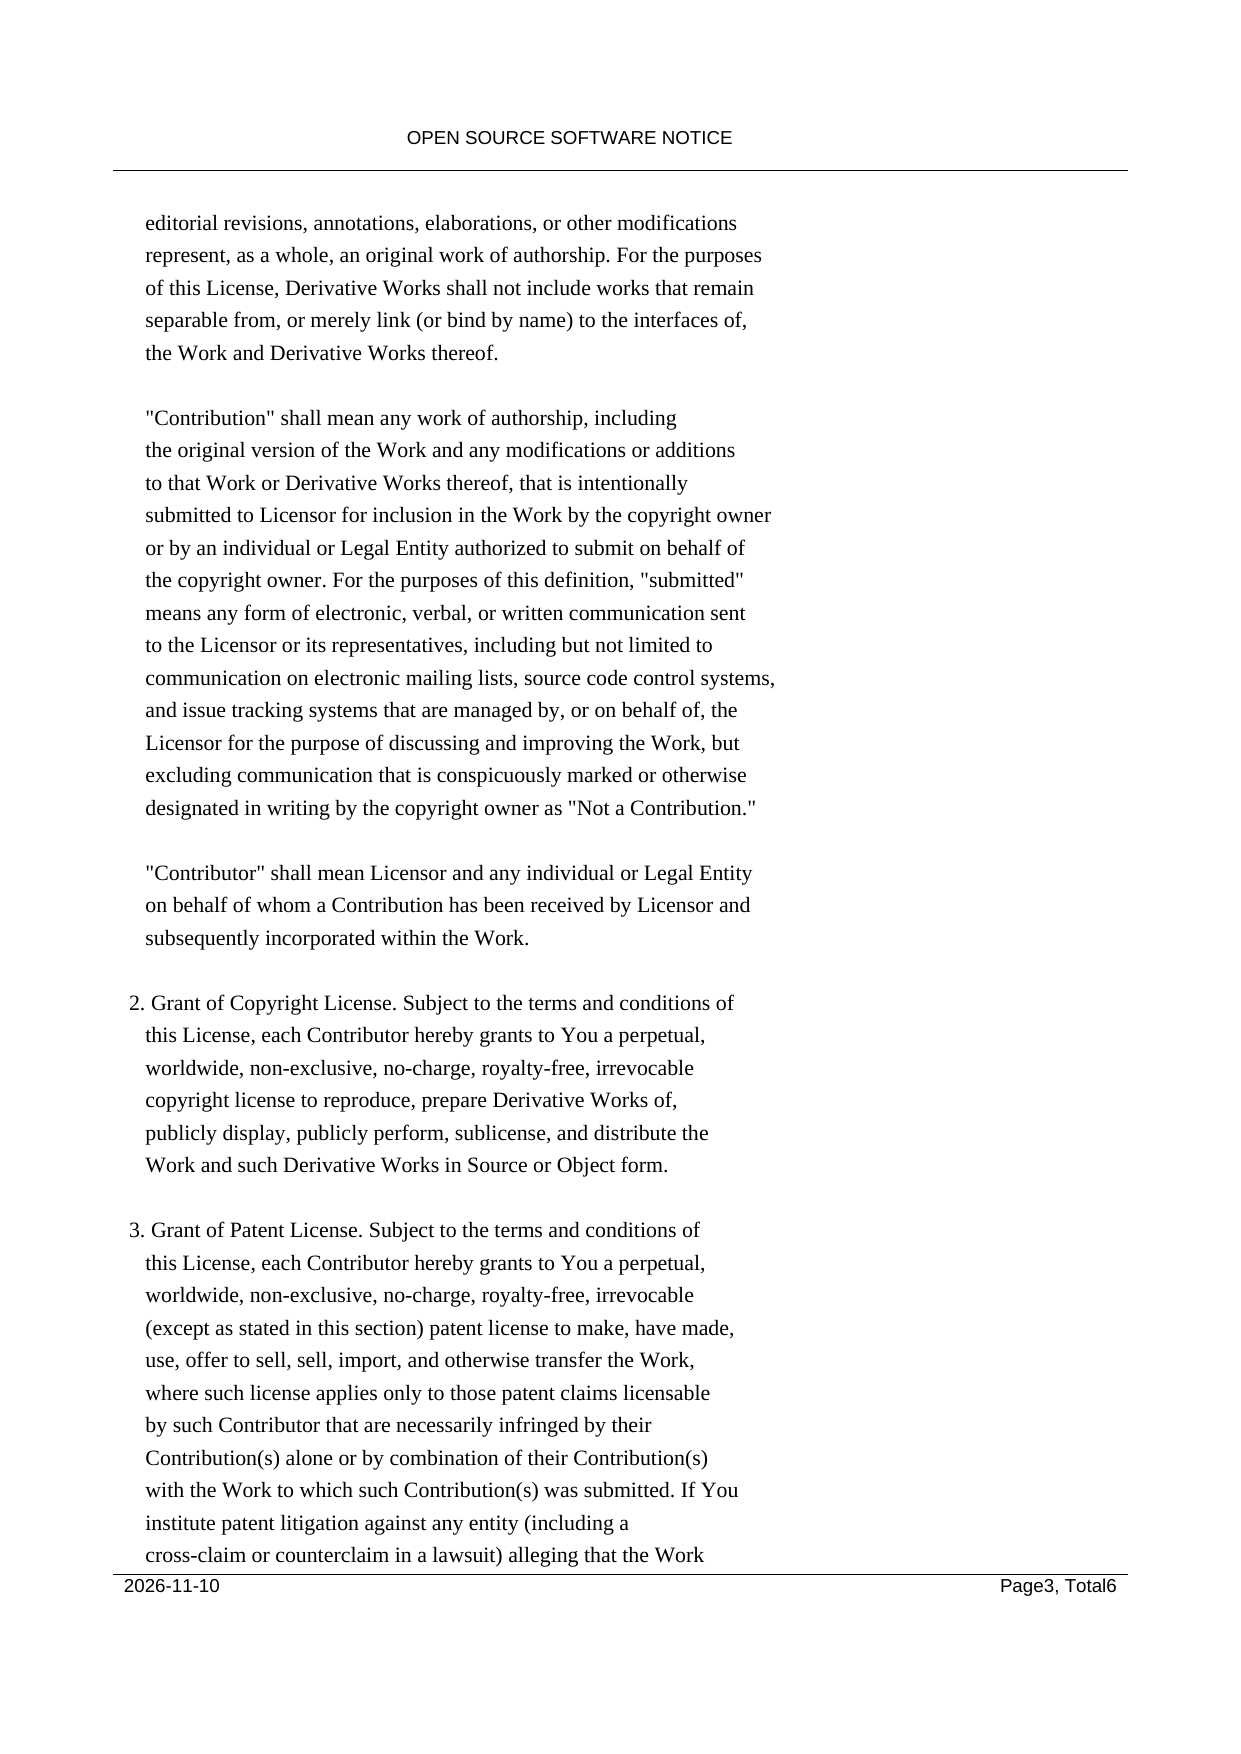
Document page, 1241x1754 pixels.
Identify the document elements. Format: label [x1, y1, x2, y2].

text [112, 206, 1128, 1571]
